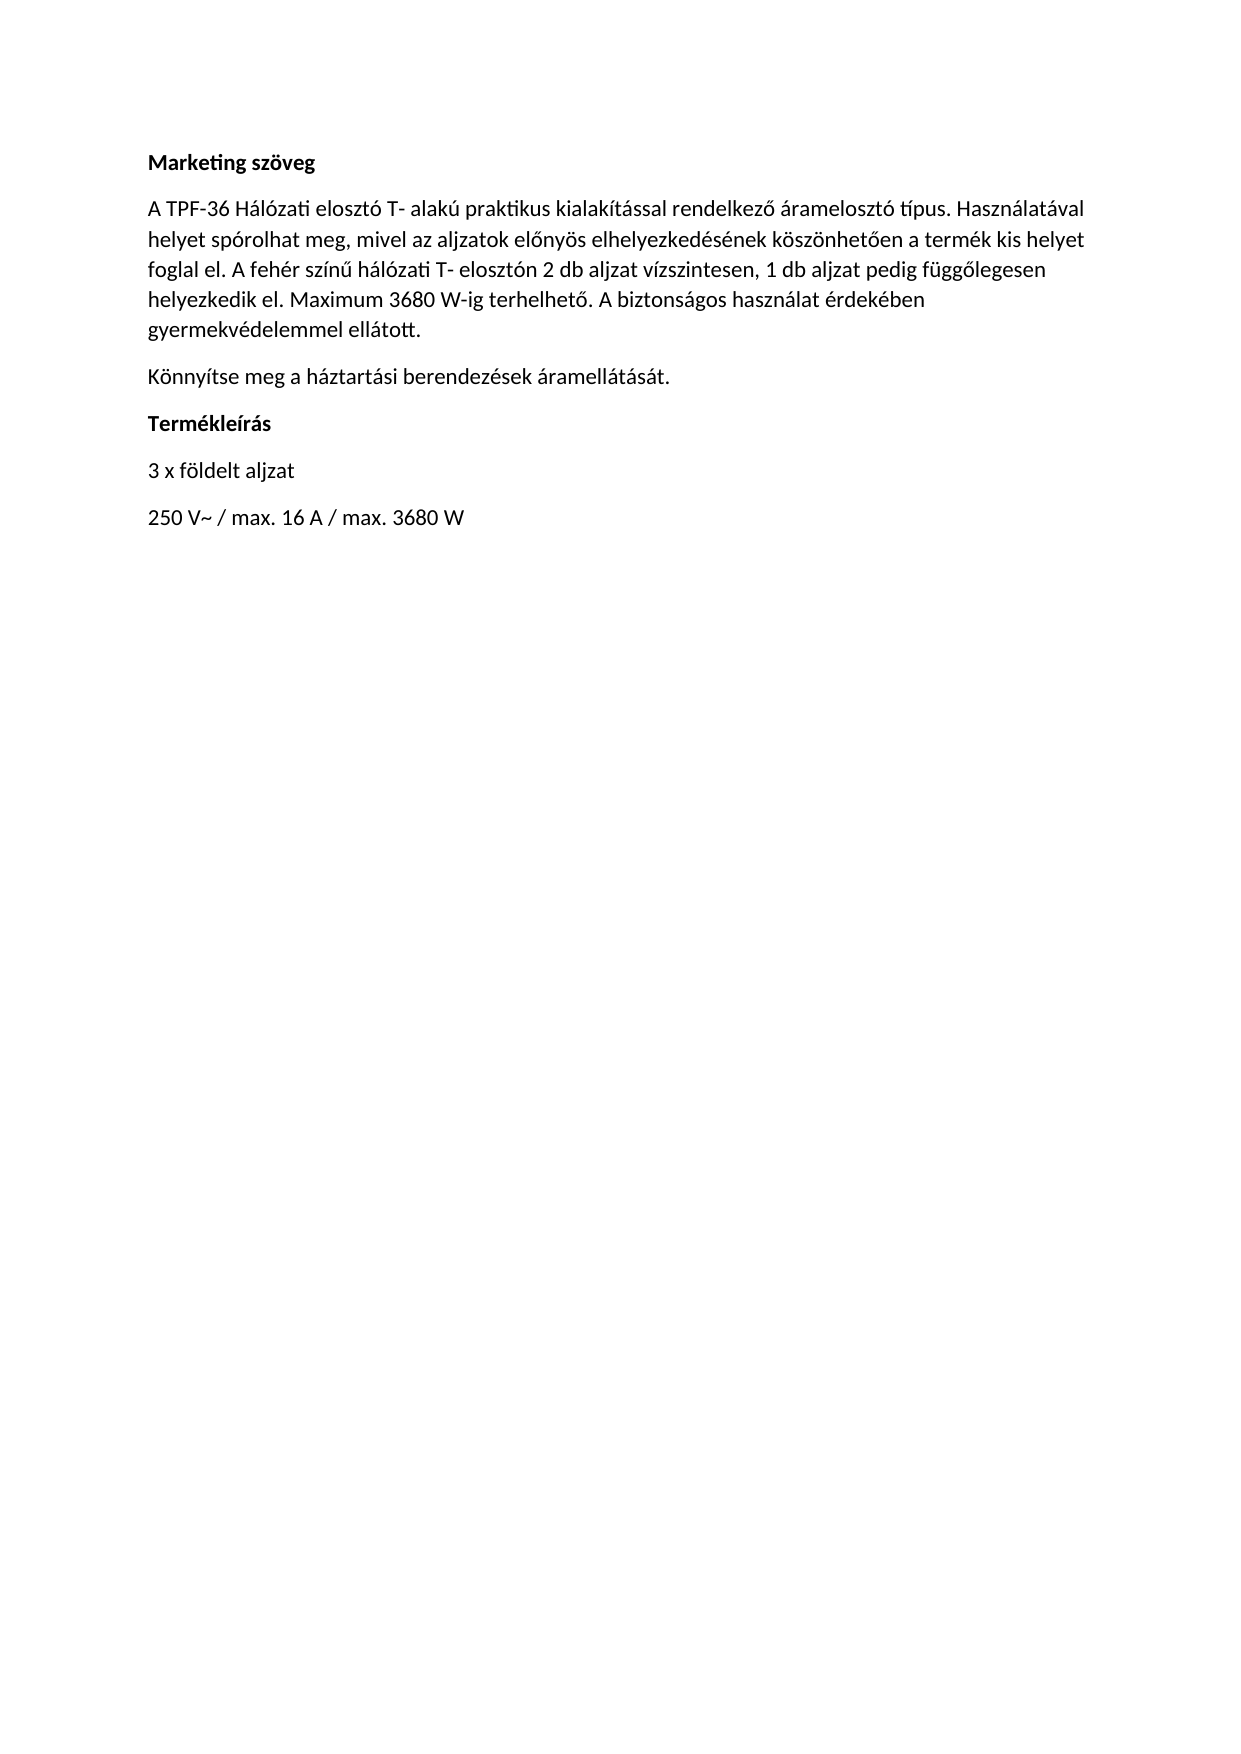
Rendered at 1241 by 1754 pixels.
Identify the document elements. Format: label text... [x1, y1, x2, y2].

text A TPF-36 Hálózati elosztó T- alakú praktikus kialakítással rendelkező áramelosztó típus. Használatával helyet spórolhat meg, mivel az aljzatok előnyös elhelyezkedésének köszönhetően a termék kis helyet foglal el. A fehér színű hálózati T- elosztón 2 db aljzat vízszintesen, 1 db aljzat pedig függőlegesen helyezkedik el. Maximum 3680 W-ig terhelhető. A biztonságos használat érdekében gyermekvédelemmel ellátott. [148, 194, 1093, 343]
text Könnyítse meg a háztartási berendezések áramellátását. [148, 362, 1093, 390]
text 3 x földelt aljzat [148, 456, 1093, 484]
text Termékleírás [148, 409, 1093, 437]
text Marketing szöveg [148, 148, 1093, 176]
text 250 V~ / max. 16 A / max. 3680 W [148, 503, 1093, 531]
